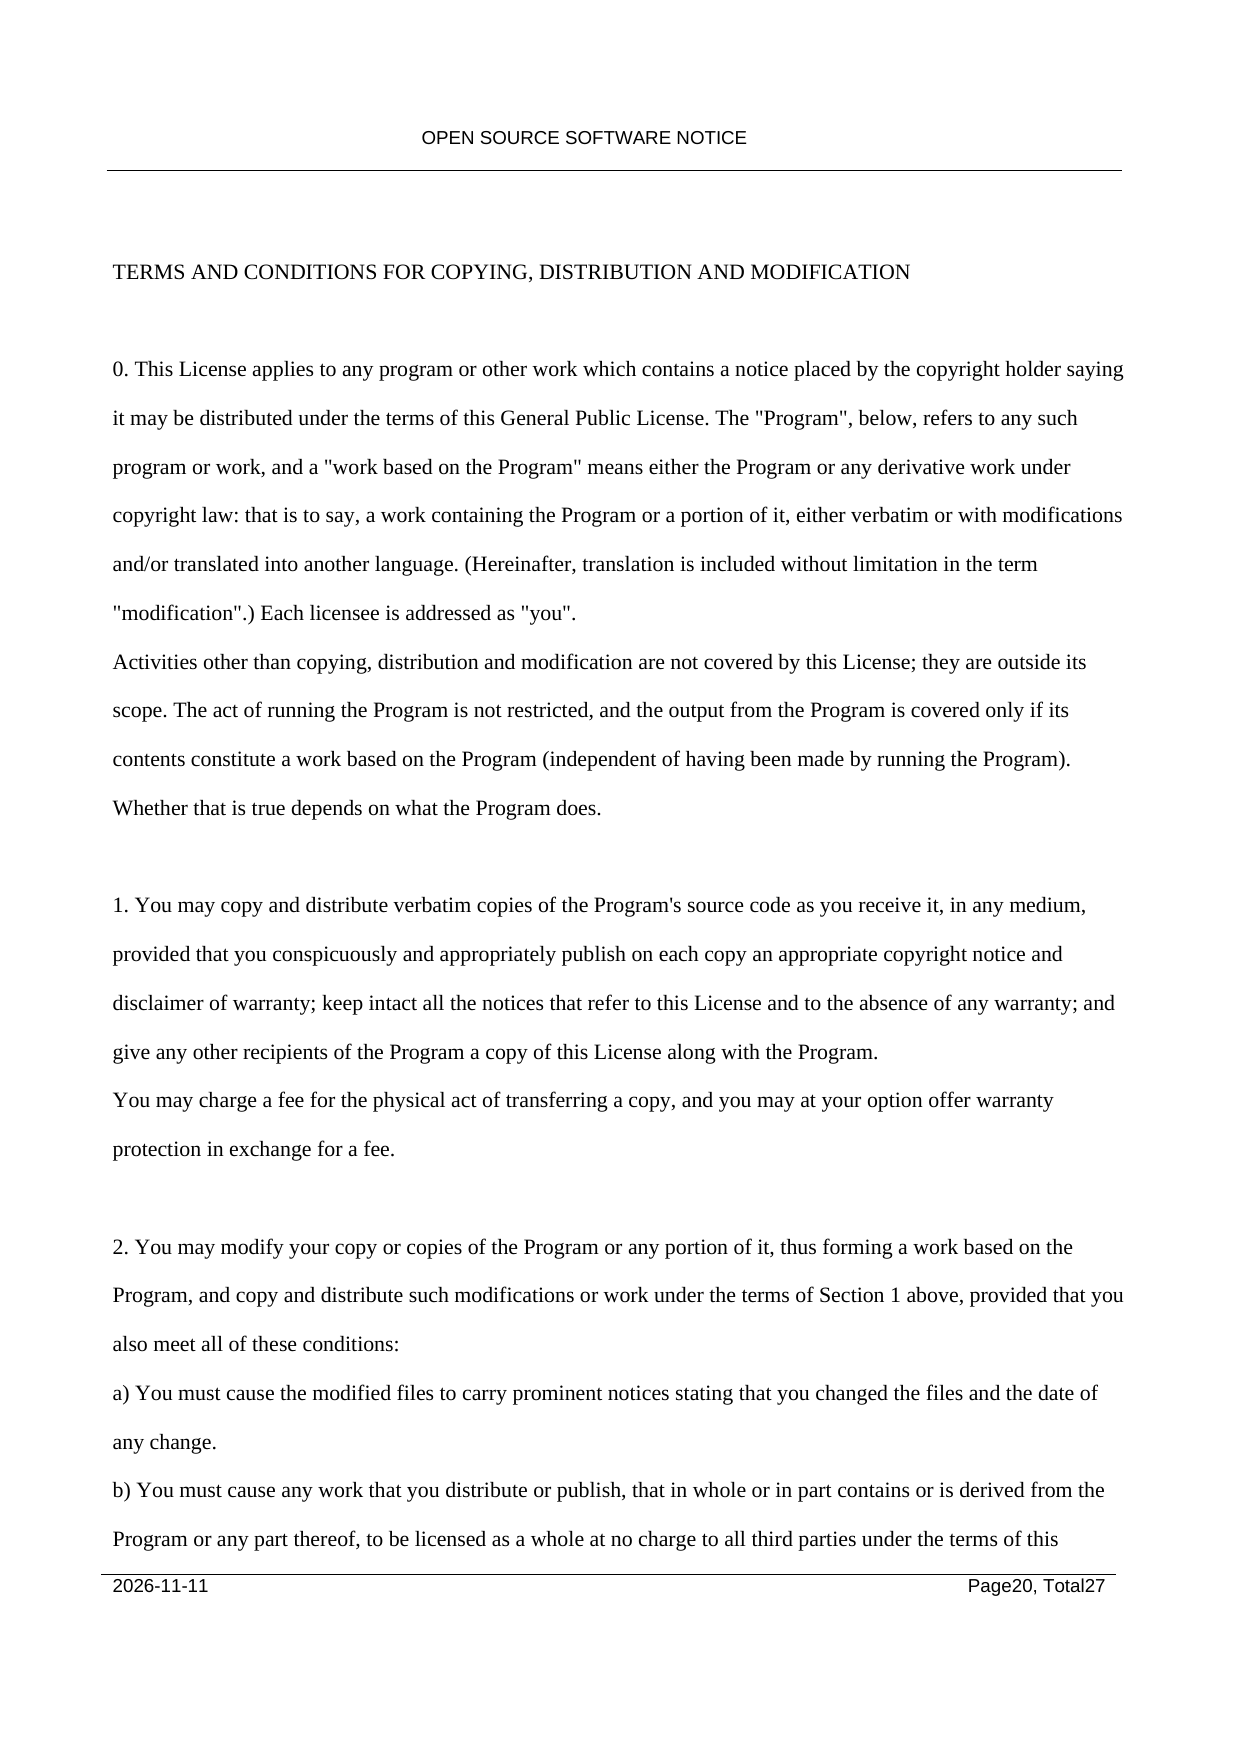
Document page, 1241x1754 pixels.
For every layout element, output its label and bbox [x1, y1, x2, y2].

text [112, 206, 1128, 1555]
